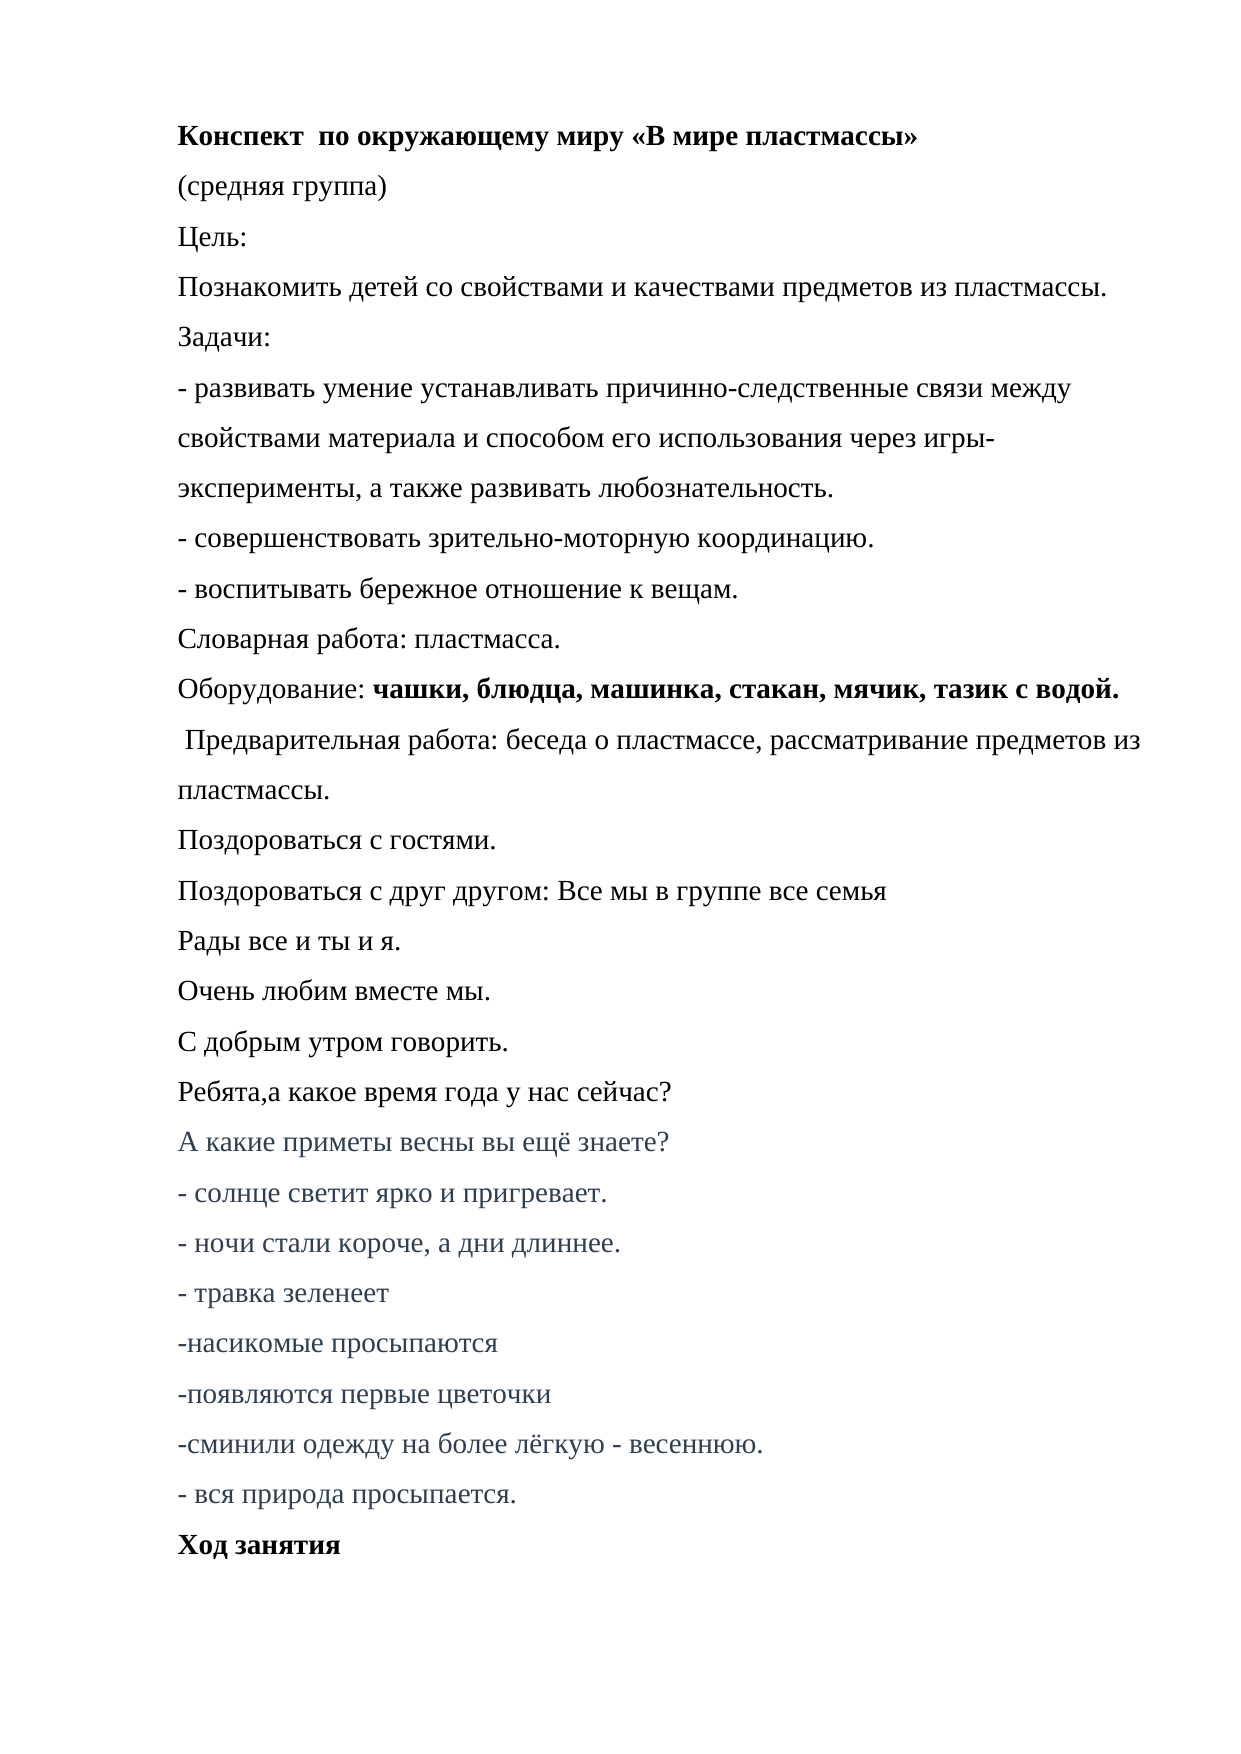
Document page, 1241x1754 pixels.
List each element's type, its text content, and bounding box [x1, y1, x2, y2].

text Задачи: [177, 319, 1152, 353]
text Конспект по окружающему миру «В мире пластмассы» [177, 118, 1152, 152]
text - развивать умение устанавливать причинно-следственные связи между свойствами материала и способом его использования через игры-эксперименты, а также развивать любознательность. [177, 370, 1152, 504]
text Оборудование: чашки, блюдца, машинка, стакан, мячик, тазик с водой. [177, 672, 1152, 705]
text Поздороваться с друг другом: Все мы в группе все семья [177, 873, 1152, 906]
text Очень любим вместе мы. [177, 973, 1152, 1007]
text Ребята,а какое время года у нас сейчас? [177, 1074, 1152, 1108]
text Цель: [177, 219, 1152, 252]
text С добрым утром говорить. [177, 1024, 1152, 1057]
text - травка зеленеет [177, 1275, 1152, 1309]
text Рады все и ты и я. [177, 923, 1152, 957]
text -появляются первые цветочки [177, 1376, 1152, 1409]
text Предварительная работа: беседа о пластмассе, рассматривание предметов из пластмассы. [177, 722, 1152, 806]
text - ночи стали короче, а дни длиннее. [177, 1225, 1152, 1258]
text - совершенствовать зрительно-моторную координацию. [177, 521, 1152, 554]
text Поздороваться с гостями. [177, 822, 1152, 856]
text А какие приметы весны вы ещё знаете? [177, 1124, 1152, 1158]
text -насикомые просыпаются [177, 1326, 1152, 1359]
text Познакомить детей со свойствами и качествами предметов из пластмассы. [177, 269, 1152, 303]
text - солнце светит ярко и пригревает. [177, 1175, 1152, 1208]
text Ход занятия [177, 1527, 1152, 1560]
text Словарная работа: пластмасса. [177, 621, 1152, 655]
text - воспитывать бережное отношение к вещам. [177, 571, 1152, 604]
text - вся природа просыпается. [177, 1477, 1152, 1510]
text (средняя группа) [177, 168, 1152, 202]
text -сминили одежду на более лёгкую - весеннюю. [177, 1426, 1152, 1460]
